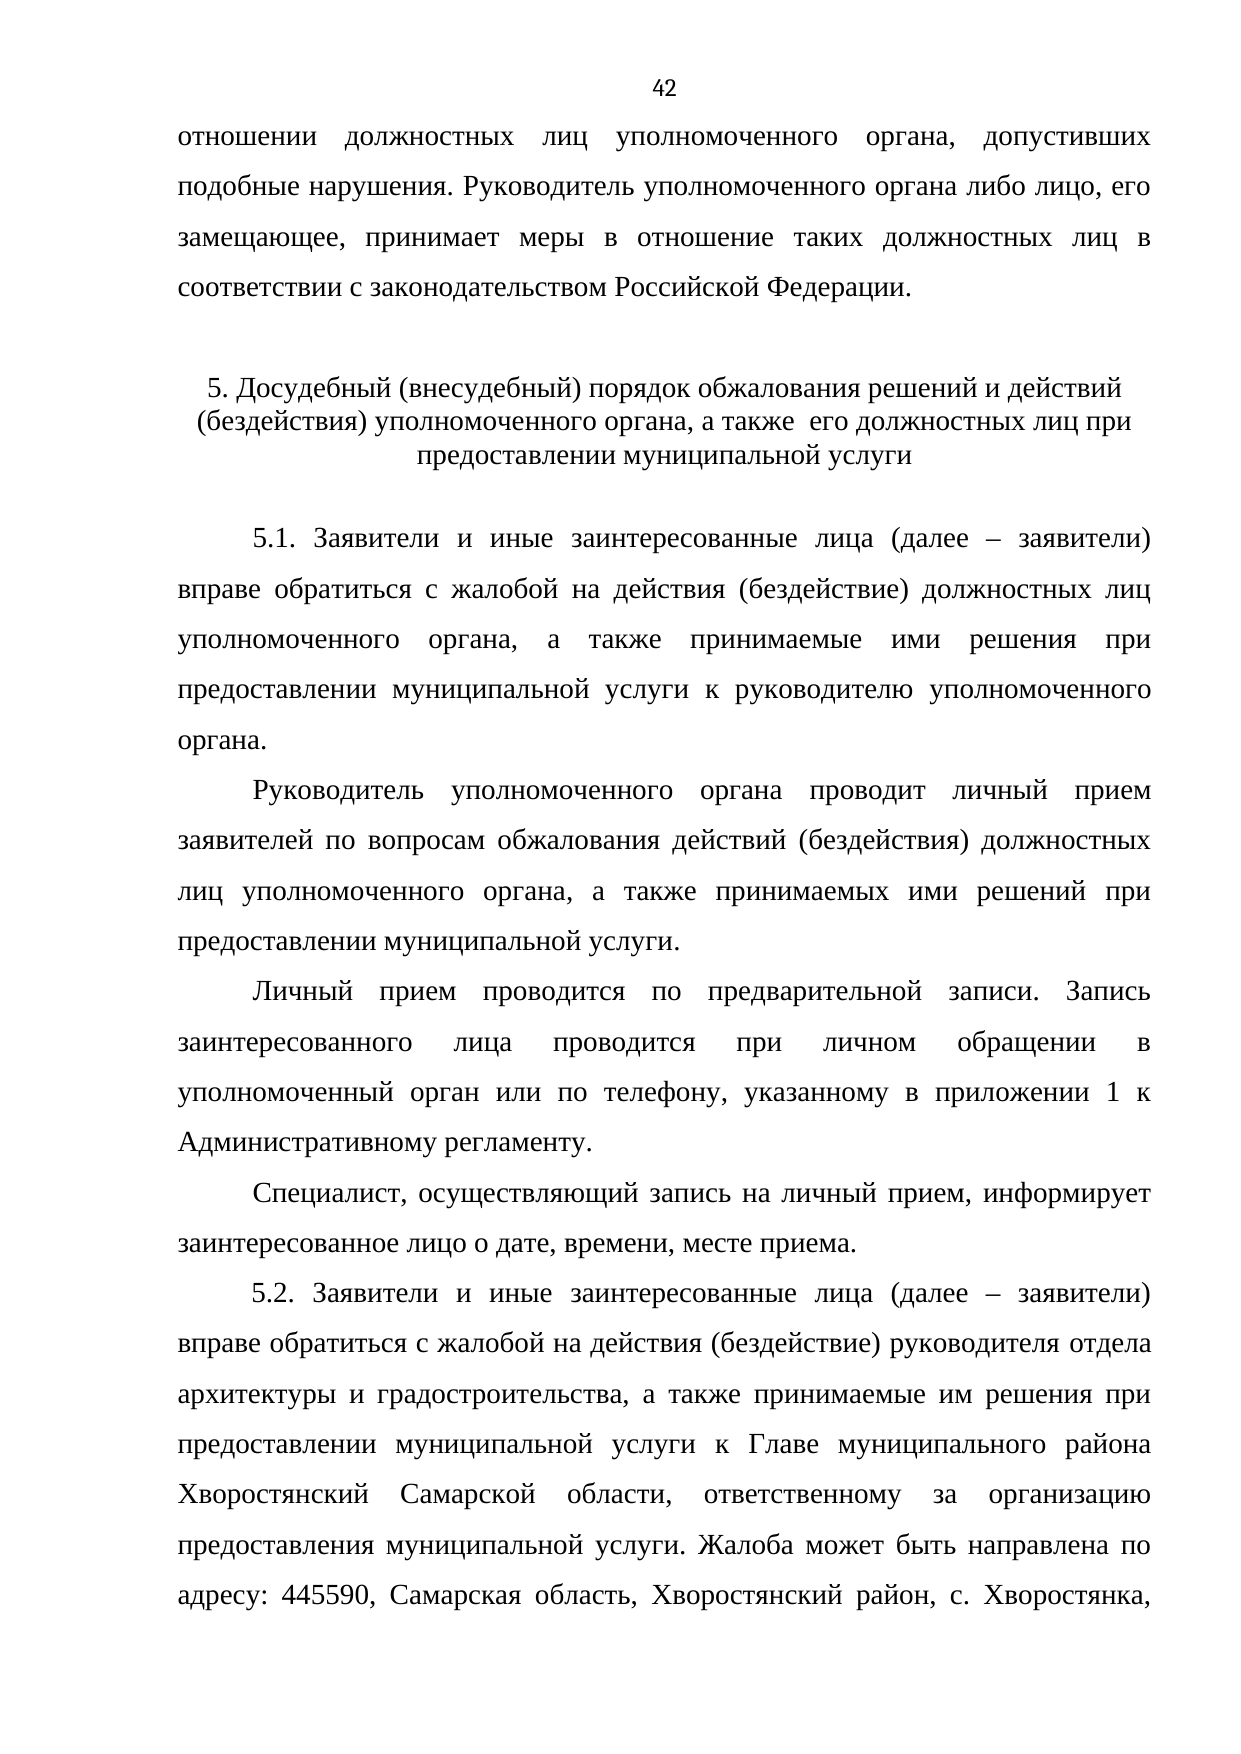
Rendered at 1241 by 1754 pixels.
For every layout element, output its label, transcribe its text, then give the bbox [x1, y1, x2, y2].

text 5.1. Заявители и иные заинтересованные лица (далее – заявители) вправе обратиться с жалобой на действия (бездействие) должностных лиц уполномоченного органа, а также принимаемые ими решения при предоставлении муниципальной услуги к руководителю уполномоченного органа. [177, 521, 1152, 755]
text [177, 118, 1152, 303]
text 5. Досудебный (внесудебный) порядок обжалования решений и действий (бездействия) уполномоченного органа, а также его должностных лиц при предоставлении муниципальной услуги [177, 370, 1152, 470]
text Личный прием проводится по предварительной записи. Запись заинтересованного лица проводится при личном обращении в уполномоченный орган или по телефону, указанному в приложении 1 к Административному регламенту. [177, 973, 1152, 1158]
text Специалист, осуществляющий запись на личный прием, информирует заинтересованное лицо о дате, времени, месте приема. [177, 1175, 1152, 1258]
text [177, 1275, 1152, 1611]
text Руководитель уполномоченного органа проводит личный прием заявителей по вопросам обжалования действий (бездействия) должностных лиц уполномоченного органа, а также принимаемых ими решений при предоставлении муниципальной услуги. [177, 772, 1152, 957]
